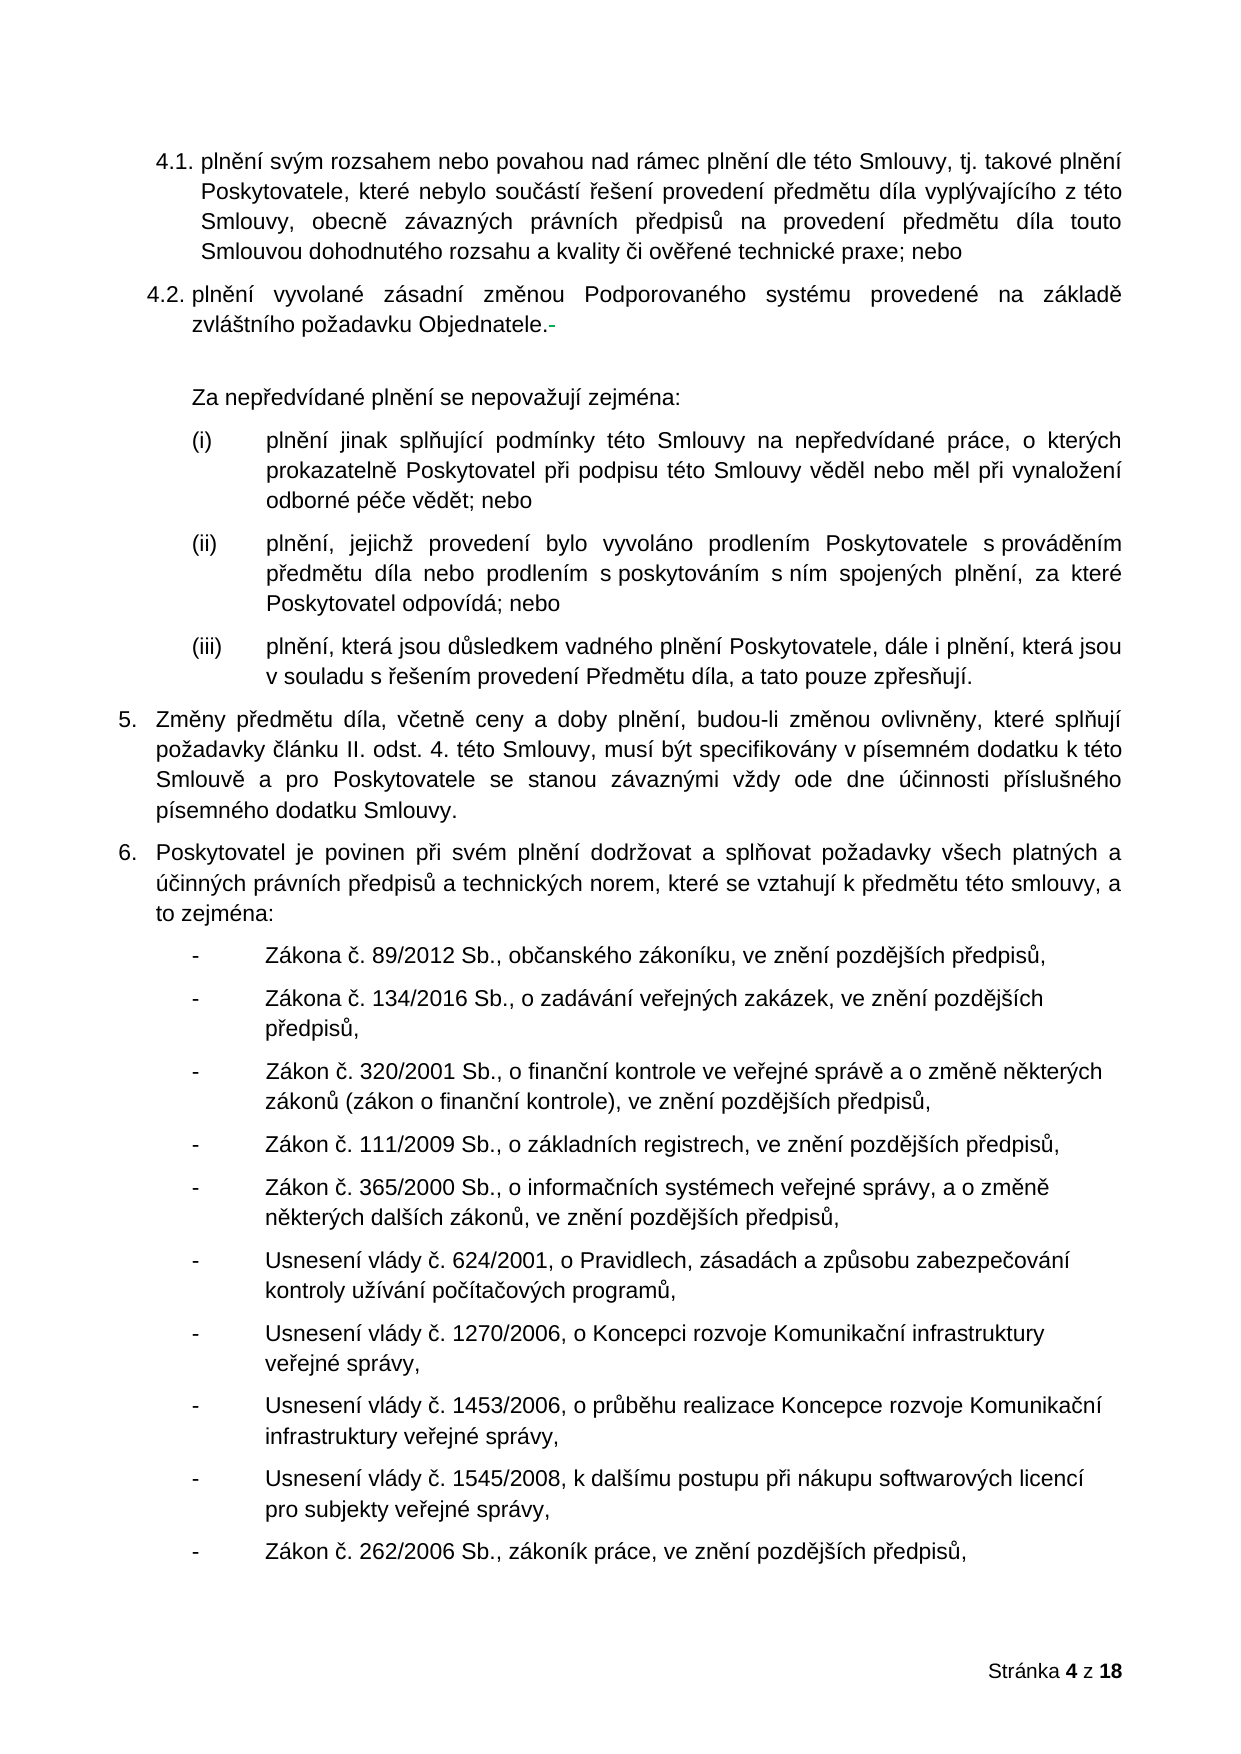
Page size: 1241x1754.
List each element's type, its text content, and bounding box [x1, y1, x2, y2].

text Za nepředvídané plnění se nepovažují zejména: [192, 354, 1122, 411]
text - Usnesení vlády č. 1453/2006, o průběhu realizace Koncepce rozvoje Komunikační infrastruktury veřejné správy, [192, 1392, 1122, 1449]
text - Zákon č. 365/2000 Sb., o informačních systémech veřejné správy, a o změně některých dalších zákonů, ve znění pozdějších předpisů, [192, 1174, 1122, 1230]
text - Zákona č. 89/2012 Sb., občanského zákoníku, ve znění pozdějších předpisů, [192, 942, 1122, 969]
list Změny předmětu díla, včetně ceny a doby plnění, budou-li změnou ovlivněny, které splňují požadavky článku II. odst. 4. této Smlouvy, musí být specifikovány v písemném dodatku k této Smlouvě a pro Poskytovatele se stanou závaznými vždy ode dne účinnosti příslušného písemného dodatku Smlouvy. [118, 706, 1122, 823]
text - Zákon č. 111/2009 Sb., o základních registrech, ve znění pozdějších předpisů, [192, 1131, 1122, 1157]
list Poskytovatel je povinen při svém plnění dodržovat a splňovat požadavky všech platných a účinných právních předpisů a technických norem, které se vztahují k předmětu této smlouvy, a to zejména: [118, 839, 1122, 926]
text (ii) plnění, jejichž provedení bylo vyvoláno prodlením Poskytovatele s prováděním předmětu díla nebo prodlením s poskytováním s ním spojených plnění, za které Poskytovatel odpovídá; nebo [192, 530, 1122, 617]
text - Zákon č. 320/2001 Sb., o finanční kontrole ve veřejné správě a o změně některých zákonů (zákon o finanční kontrole), ve znění pozdějších předpisů, [192, 1058, 1122, 1115]
text (iii) plnění, která jsou důsledkem vadného plnění Poskytovatele, dále i plnění, která jsou v souladu s řešením provedení Předmětu díla, a tato pouze zpřesňují. [192, 633, 1122, 690]
text (i) plnění jinak splňující podmínky této Smlouvy na nepředvídané práce, o kterých prokazatelně Poskytovatel při podpisu této Smlouvy věděl nebo měl při vynaložení odborné péče vědět; nebo [192, 427, 1122, 514]
text - Zákon č. 262/2006 Sb., zákoník práce, ve znění pozdějších předpisů, [192, 1538, 1122, 1565]
list plnění svým rozsahem nebo povahou nad rámec plnění dle této Smlouvy, tj. takové plnění Poskytovatele, které nebylo součástí řešení provedení předmětu díla vyplývajícího z této Smlouvy, obecně závazných právních předpisů na provedení předmětu díla touto Smlouvou dohodnutého rozsahu a kvality či ověřené technické praxe; nebo [156, 148, 1122, 265]
list plnění vyvolané zásadní změnou Podporovaného systému provedené na základě zvláštního požadavku Objednatele. [147, 281, 1122, 338]
text - Zákona č. 134/2016 Sb., o zadávání veřejných zakázek, ve znění pozdějších předpisů, [192, 985, 1122, 1042]
text - Usnesení vlády č. 624/2001, o Pravidlech, zásadách a způsobu zabezpečování kontroly užívání počítačových programů, [192, 1247, 1122, 1303]
text - Usnesení vlády č. 1545/2008, k dalšímu postupu při nákupu softwarových licencí pro subjekty veřejné správy, [192, 1465, 1122, 1522]
text - Usnesení vlády č. 1270/2006, o Koncepci rozvoje Komunikační infrastruktury veřejné správy, [192, 1319, 1122, 1376]
